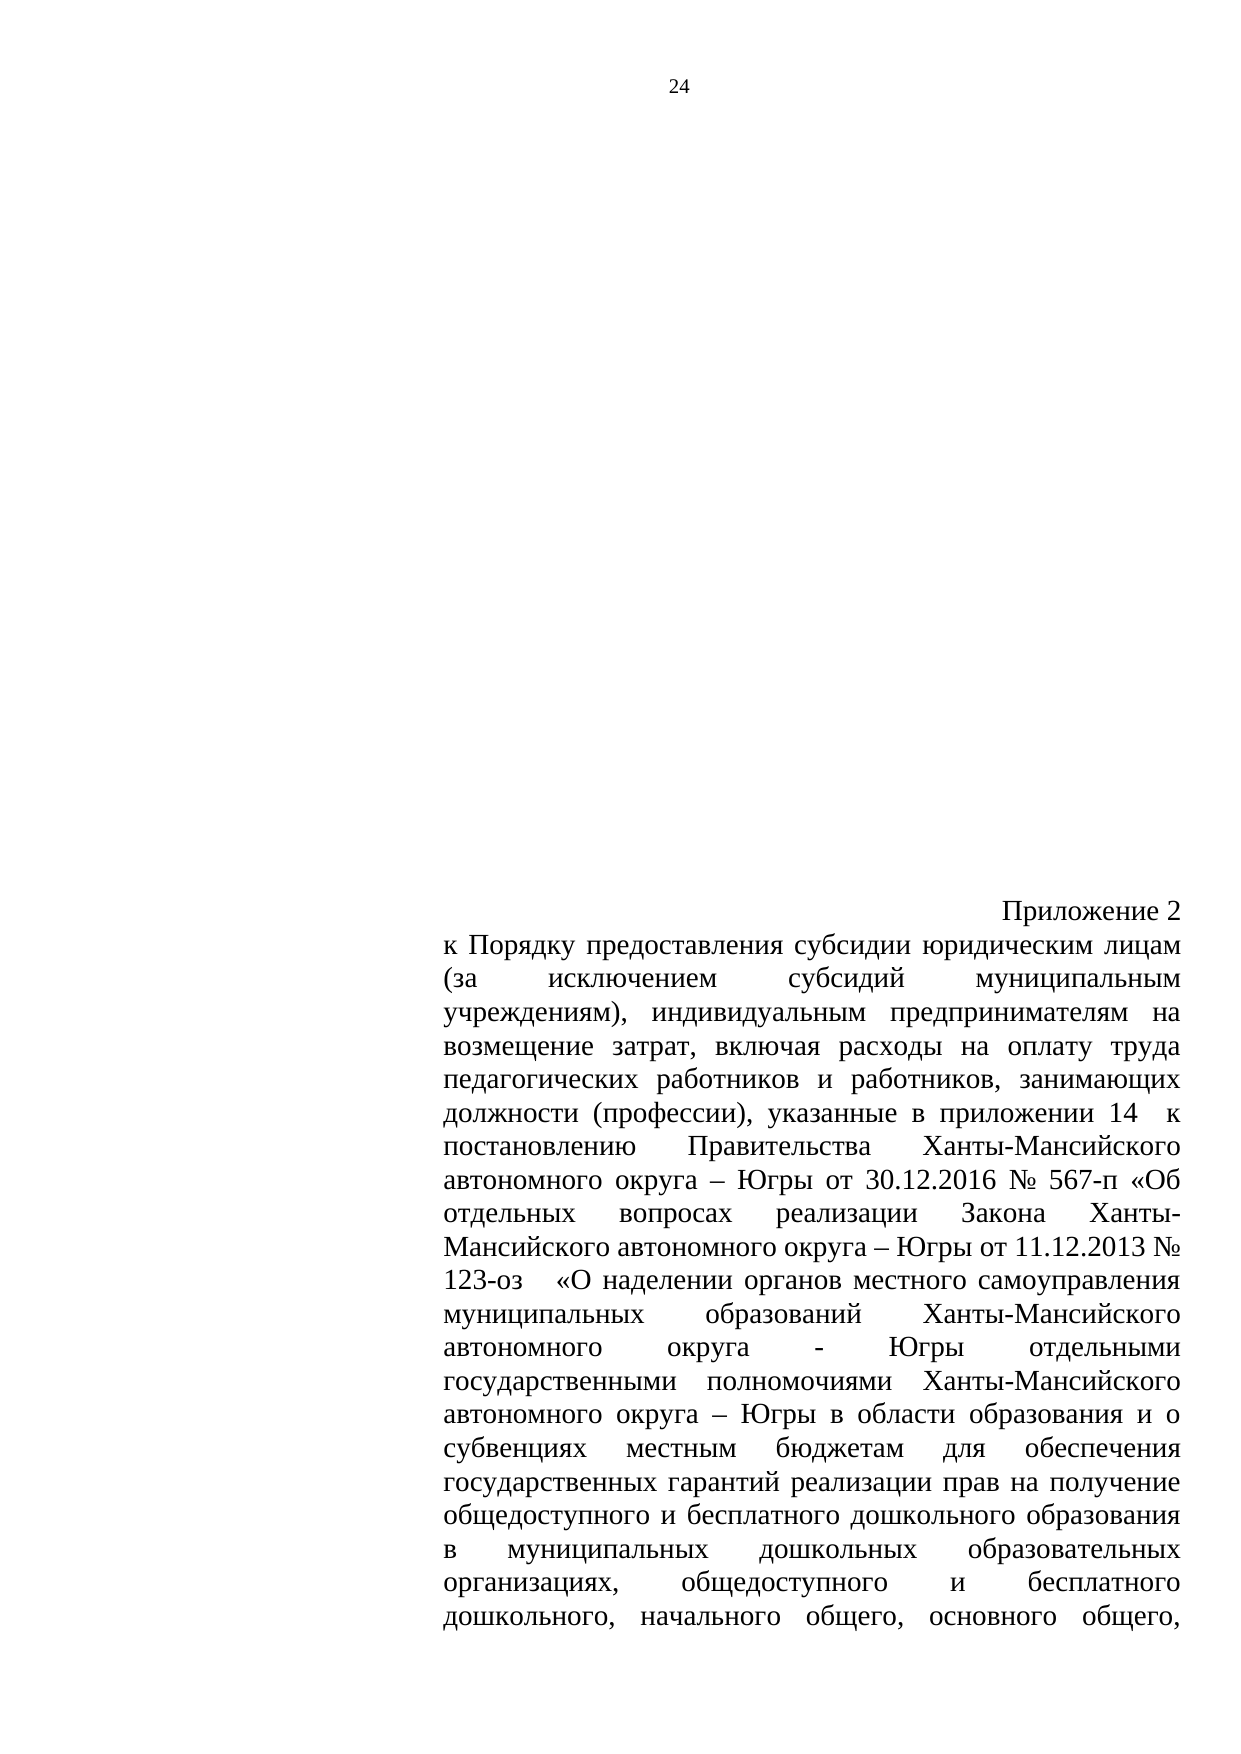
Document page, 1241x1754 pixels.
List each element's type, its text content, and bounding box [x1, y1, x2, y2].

text Приложение 2 [472, 893, 1181, 927]
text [443, 927, 1181, 1631]
